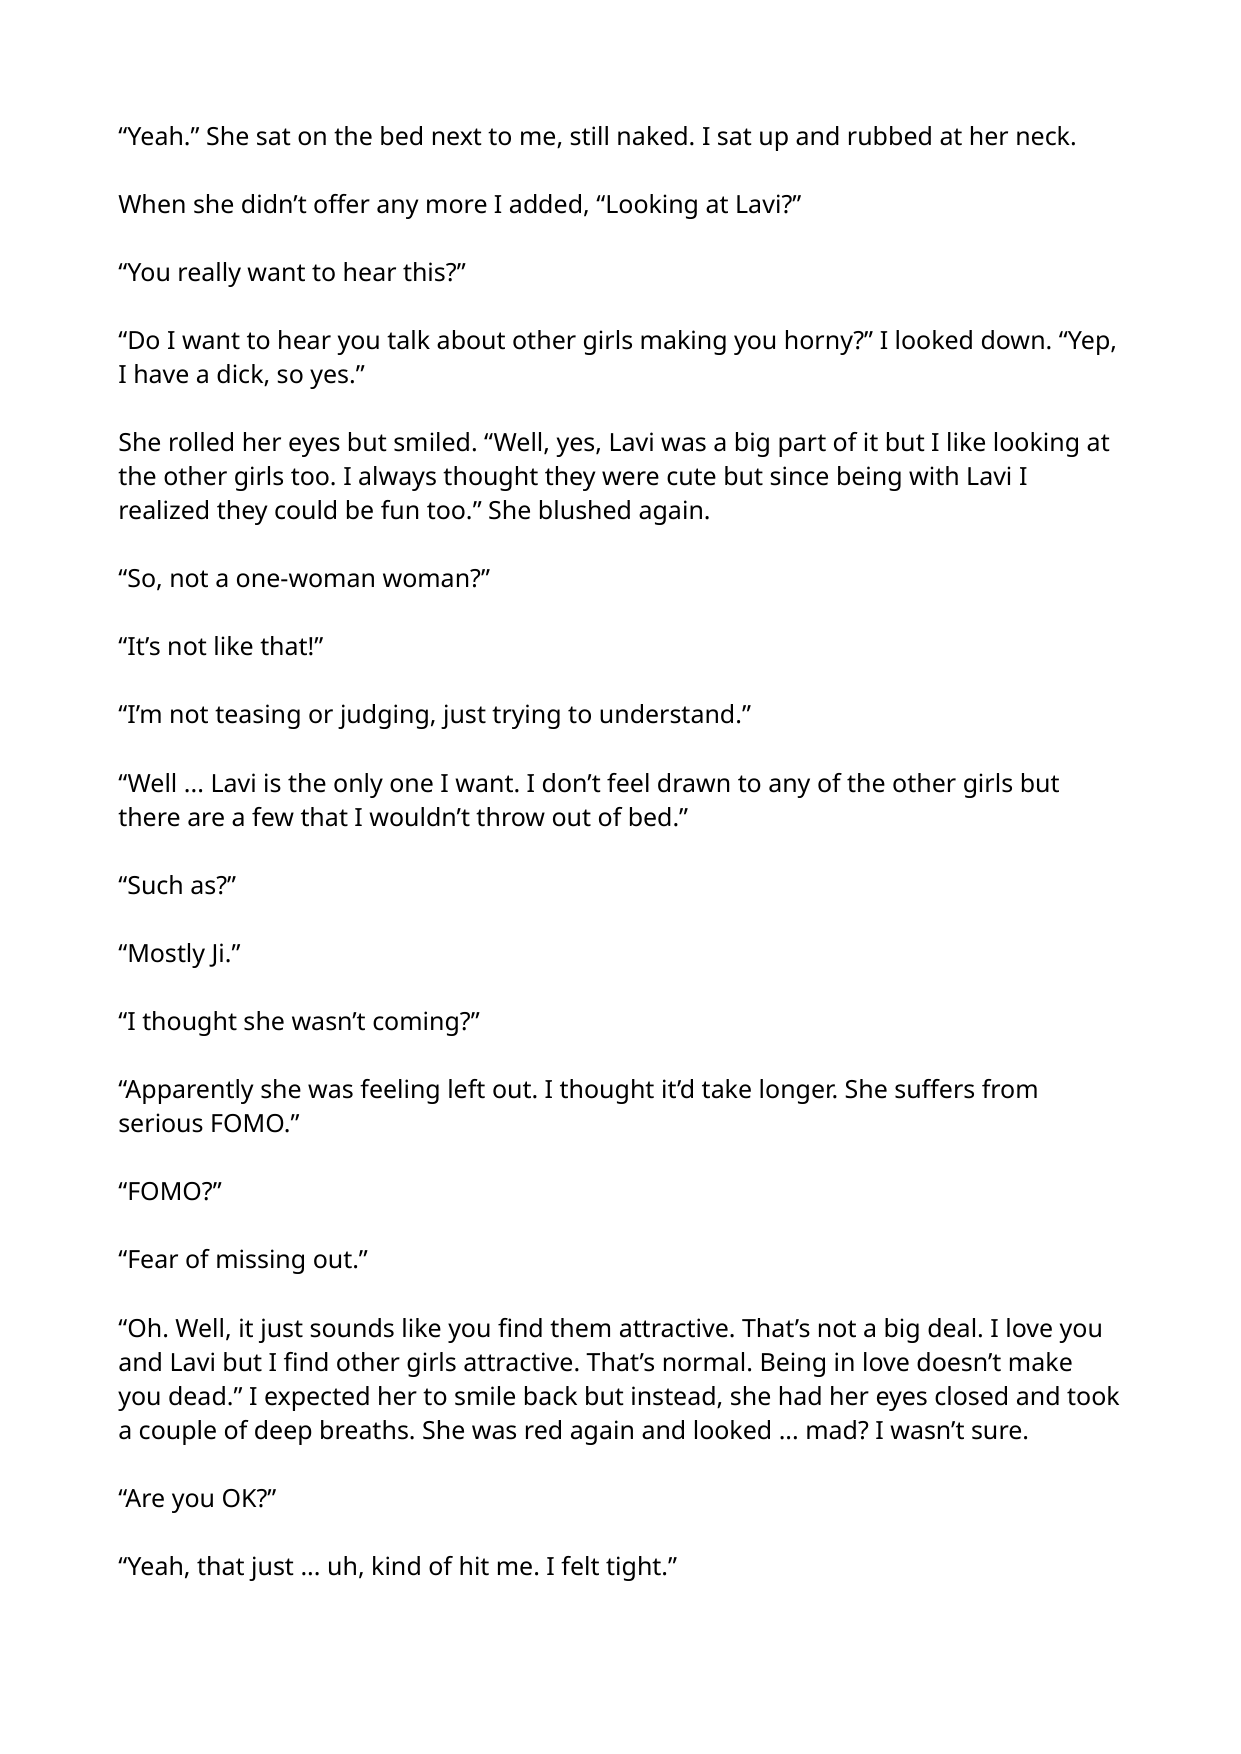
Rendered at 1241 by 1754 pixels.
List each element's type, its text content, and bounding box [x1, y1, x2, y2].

text “Apparently she was feeling left out. I thought it’d take longer. She suffers from serious FOMO.” [118, 1072, 1122, 1140]
text She rolled her eyes but smiled. “Well, yes, Lavi was a big part of it but I like looking at the other girls too. I always thought they were cute but since being with Lavi I realized they could be fun too.” She blushed again. [118, 425, 1122, 527]
text “Fear of missing out.” [118, 1242, 1122, 1276]
text “Yeah, that just ... uh, kind of hit me. I felt tight.” [118, 1549, 1122, 1583]
text “It’s not like that!” [118, 629, 1122, 663]
text “I thought she wasn’t coming?” [118, 1004, 1122, 1038]
text “Well ... Lavi is the only one I want. I don’t feel drawn to any of the other girls but there are a few that I wouldn’t throw out of bed.” [118, 765, 1122, 833]
text “So, not a one-woman woman?” [118, 561, 1122, 595]
text “Mostly Ji.” [118, 936, 1122, 970]
text “FOMO?” [118, 1174, 1122, 1208]
text “Do I want to hear you talk about other girls making you horny?” I looked down. “Yep, I have a dick, so yes.” [118, 322, 1122, 391]
text “Oh. Well, it just sounds like you find them attractive. That’s not a big deal. I love you and Lavi but I find other girls attractive. That’s normal. Being in love doesn’t make you dead.” I expected her to smile back but instead, she had her eyes closed and took a couple of deep breaths. She was red again and looked ... mad? I wasn’t sure. [118, 1310, 1122, 1447]
text “Are you OK?” [118, 1481, 1122, 1515]
text When she didn’t offer any more I added, “Looking at Lavi?” [118, 186, 1122, 220]
text “I’m not teasing or judging, just trying to understand.” [118, 697, 1122, 731]
text “You really want to hear this?” [118, 254, 1122, 288]
text “Yeah.” She sat on the bed next to me, still naked. I sat up and rubbed at her neck. [118, 118, 1122, 152]
text “Such as?” [118, 867, 1122, 902]
